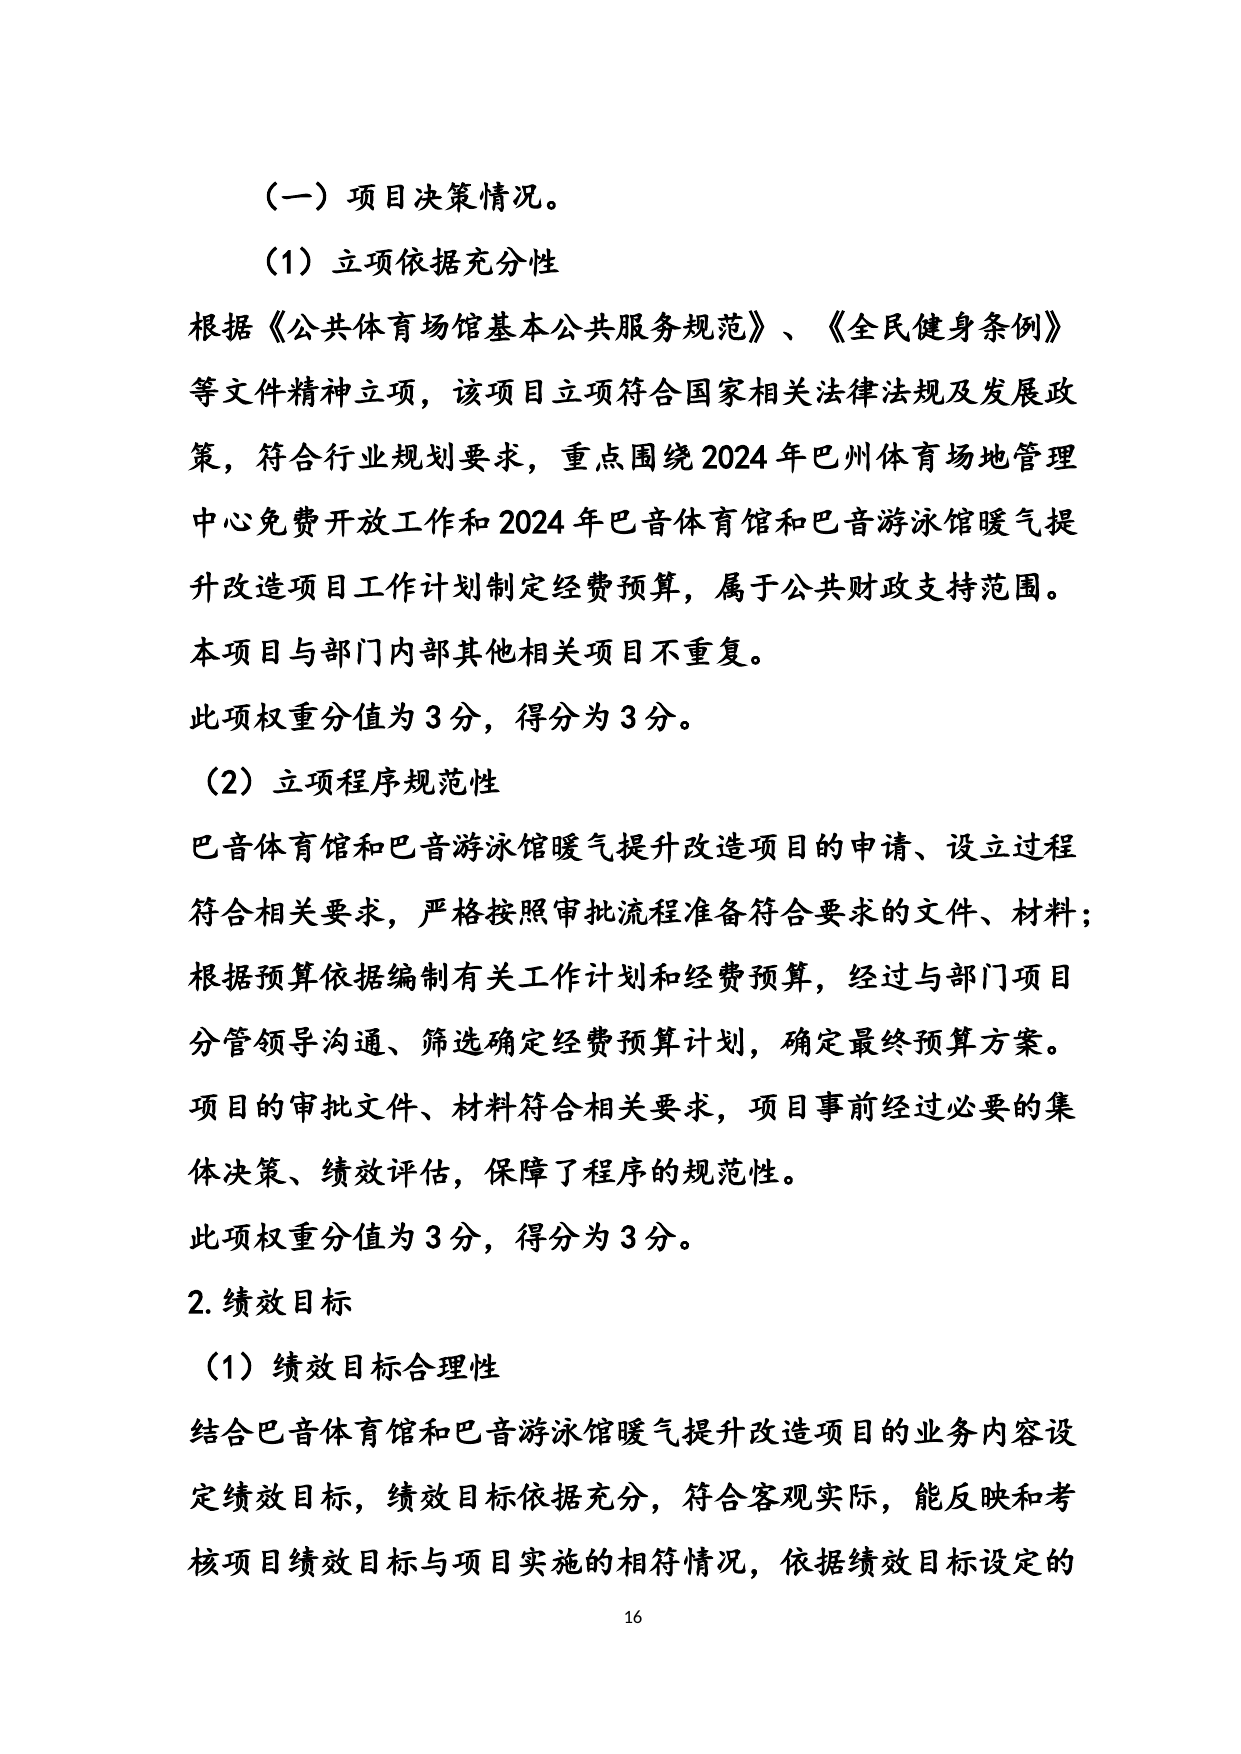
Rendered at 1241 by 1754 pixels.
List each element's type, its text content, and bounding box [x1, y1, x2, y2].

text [187, 227, 1078, 1592]
text （一）项目决策情况。 [187, 162, 1078, 227]
